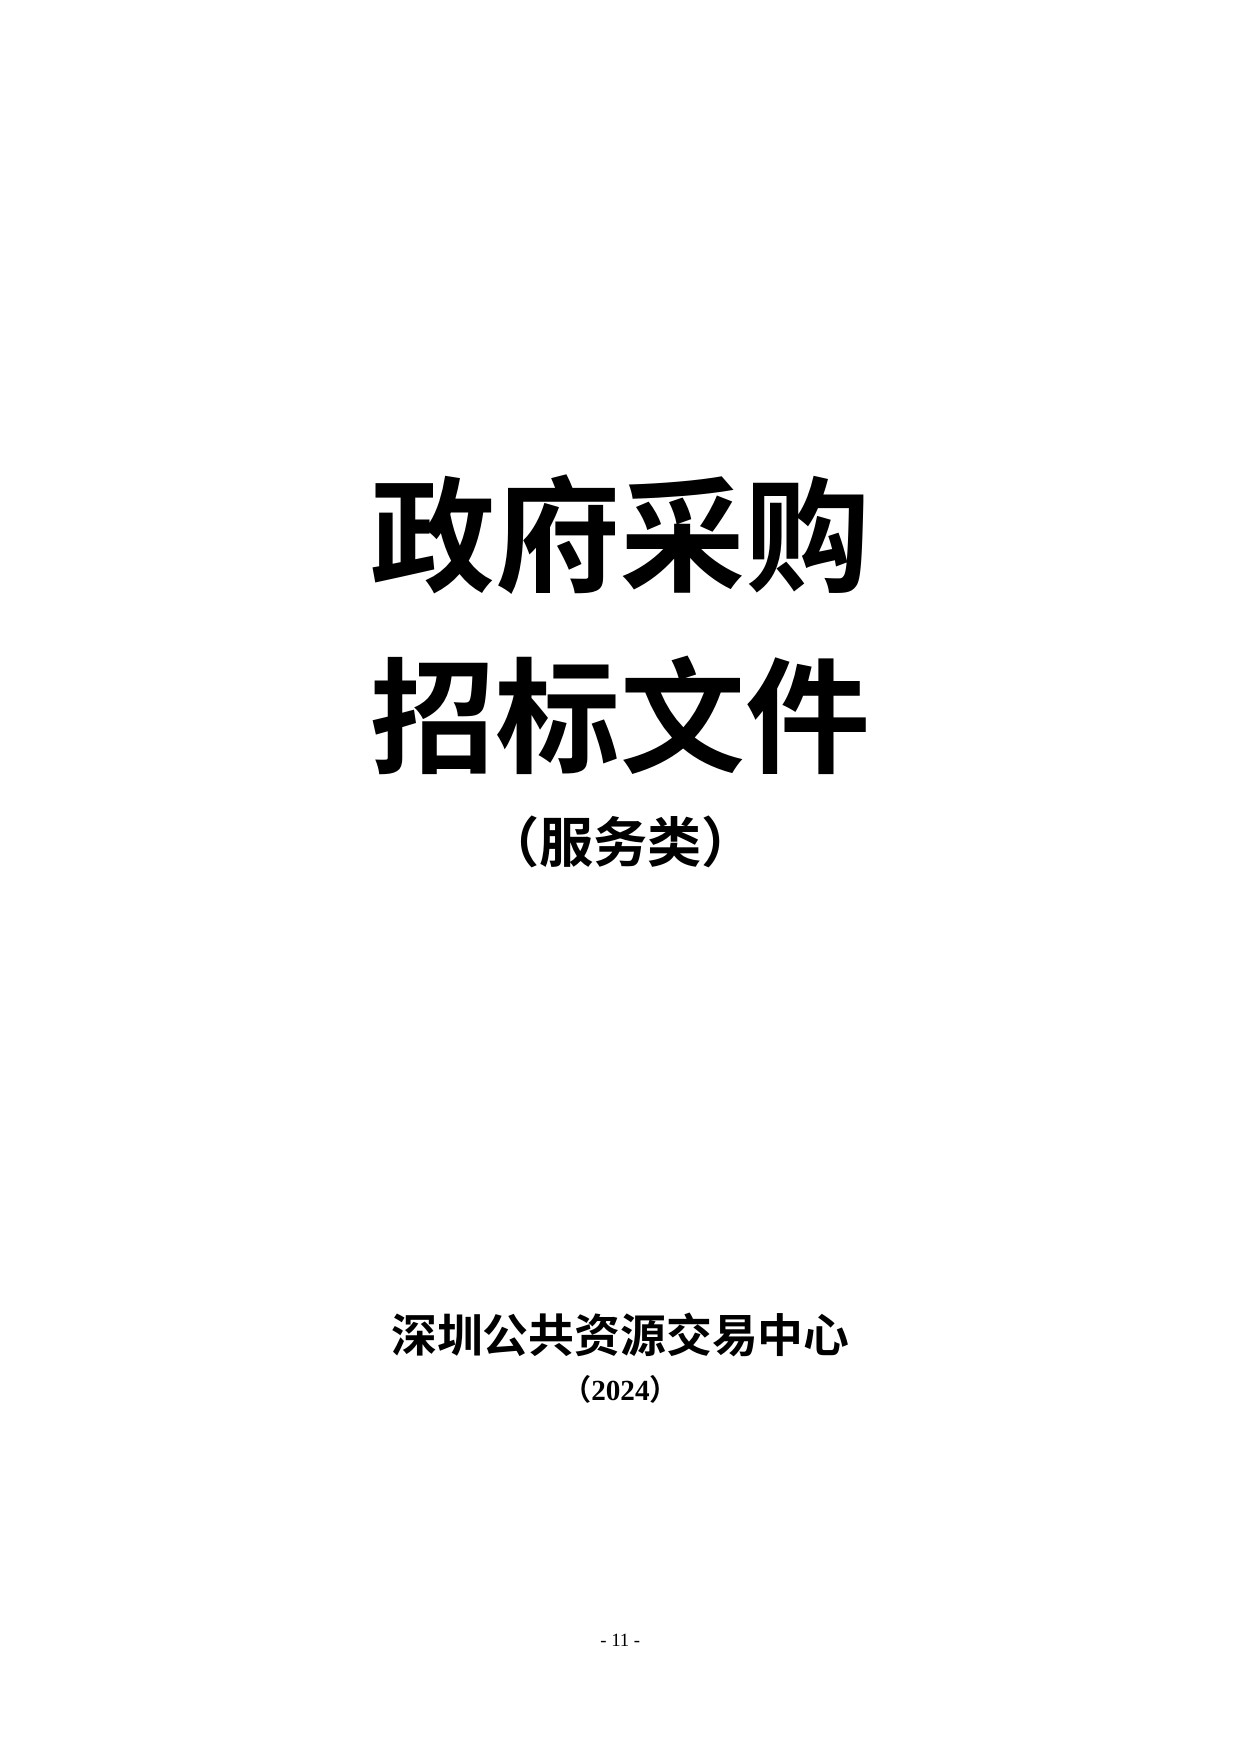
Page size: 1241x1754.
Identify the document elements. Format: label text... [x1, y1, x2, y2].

text 深圳公共资源交易中心 [187, 1300, 1053, 1366]
text （2024） [187, 1366, 1053, 1408]
text （服务类） [187, 799, 1053, 878]
text 招标文件 [187, 618, 1053, 799]
text 政府采购 [187, 437, 1053, 618]
